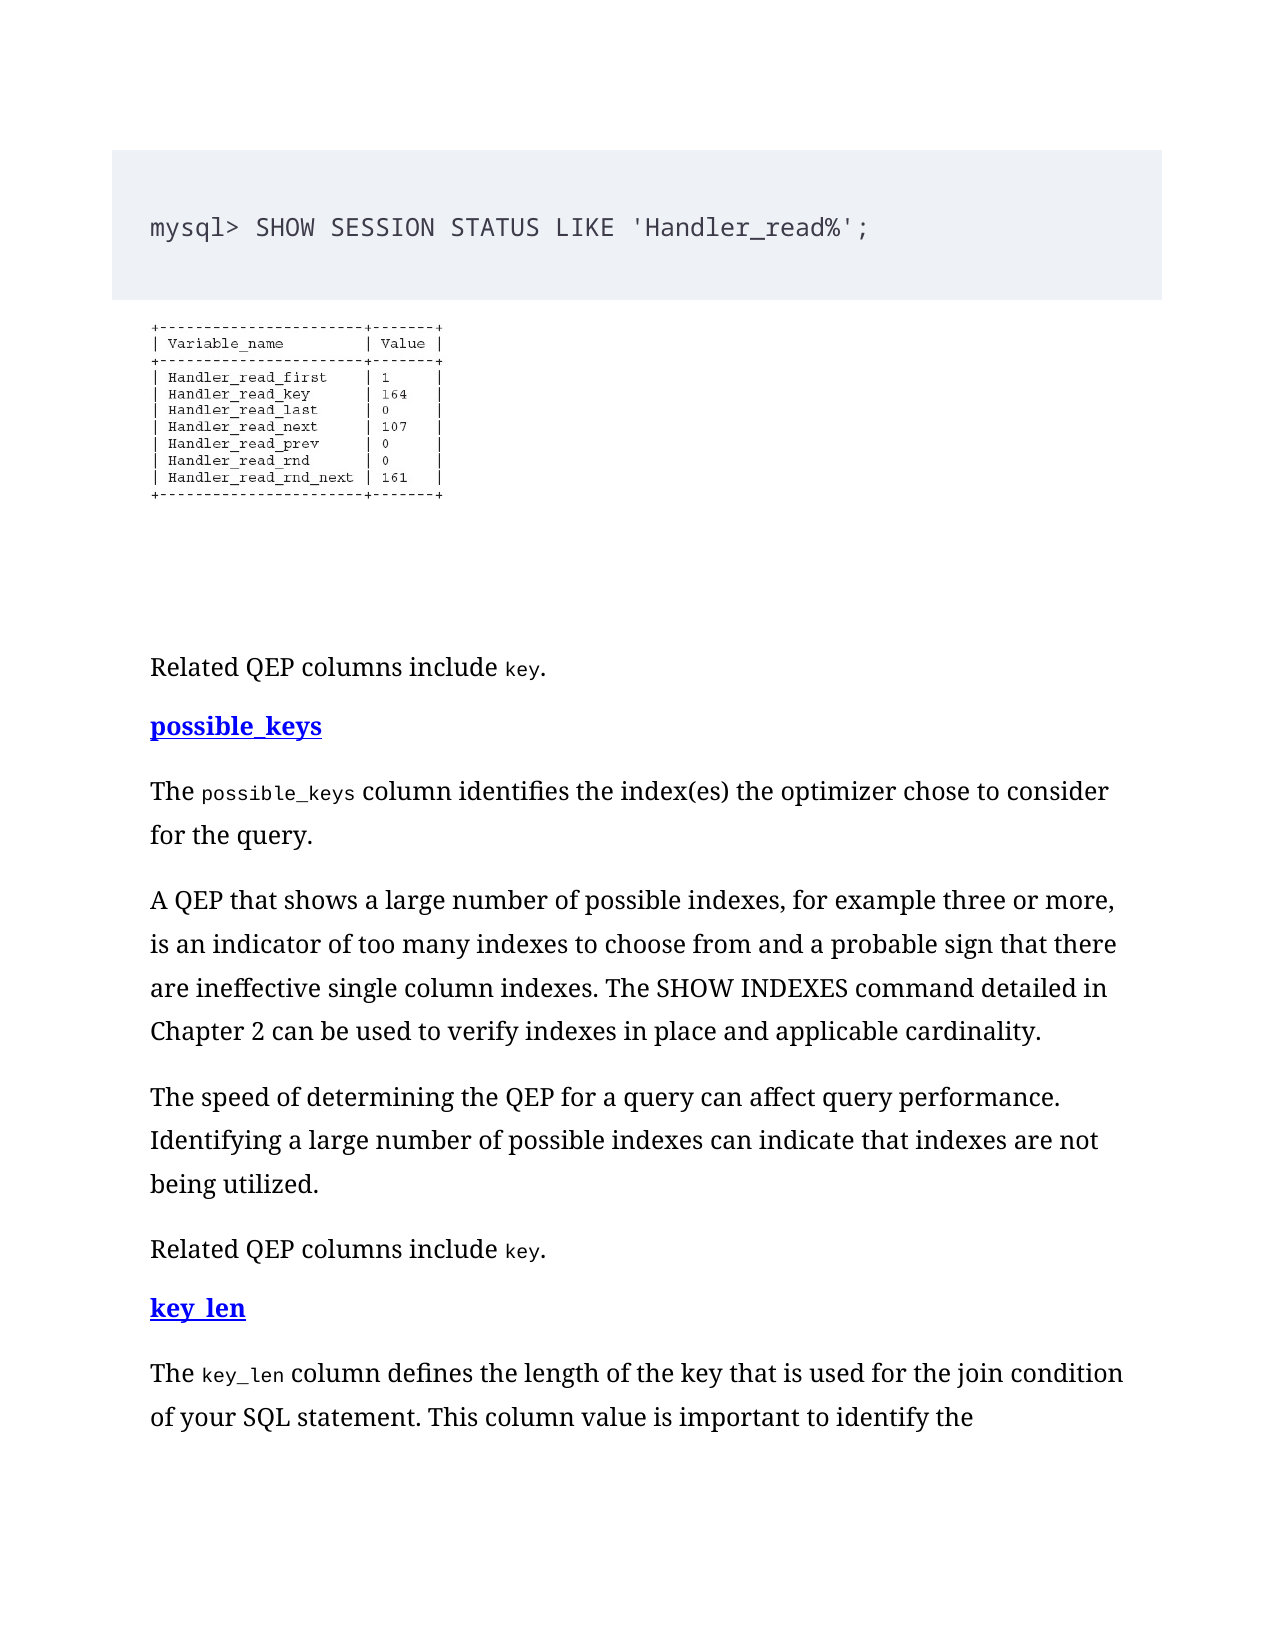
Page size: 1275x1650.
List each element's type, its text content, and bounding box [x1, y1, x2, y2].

subtitle key_len [150, 1287, 1125, 1325]
text A QEP that shows a large number of possible indexes, for example three or more, is an indicator of too many indexes to choose from and a probable sign that there are ineffective single column indexes. The SHOW INDEXES command detailed in Chapter 2 can be used to verify indexes in place and applicable cardinality. [150, 873, 1125, 1048]
text Related QEP columns include key. [150, 1222, 1125, 1266]
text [150, 1346, 1125, 1433]
text The possible_keys column identifies the index(es) the optimizer chose to consider for the query. [150, 764, 1125, 852]
text Related QEP columns include key. [150, 640, 1125, 684]
text mysql> SHOW SESSION STATUS LIKE 'Handler_read%'; [112, 150, 1162, 300]
subtitle possible_keys [150, 705, 1125, 743]
text The speed of determining the QEP for a query can affect query performance. Identifying a large number of possible indexes can indicate that indexes are not being utilized. [150, 1069, 1125, 1201]
picture [150, 321, 448, 499]
